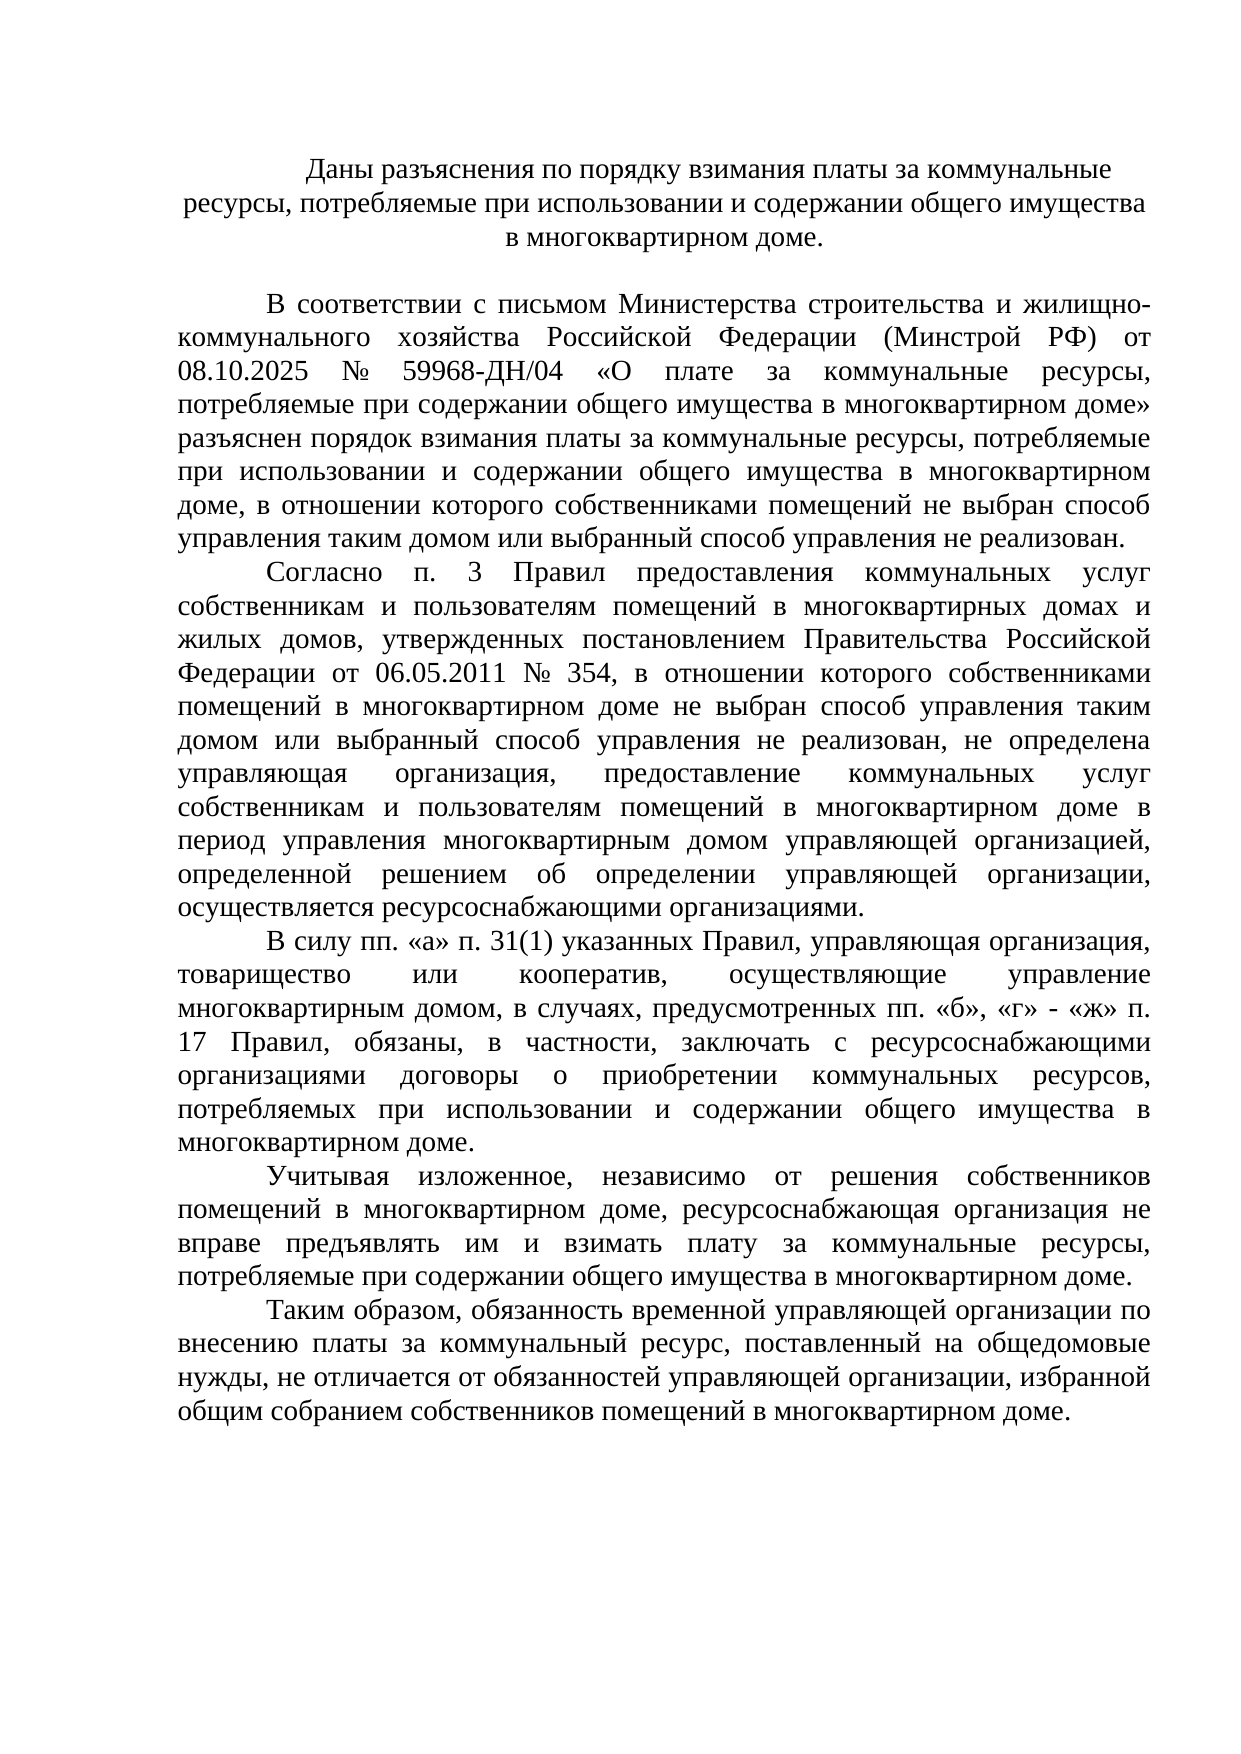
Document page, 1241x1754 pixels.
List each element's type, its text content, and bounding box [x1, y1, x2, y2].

text Таким образом, обязанность временной управляющей организации по внесению платы за коммунальный ресурс, поставленный на общедомовые нужды, не отличается от обязанностей управляющей организации, избранной общим собранием собственников помещений в многоквартирном доме. [177, 1292, 1152, 1426]
text Даны разъяснения по порядку взимания платы за коммунальные ресурсы, потребляемые при использовании и содержании общего имущества в многоквартирном доме. [177, 152, 1152, 252]
text В соответствии с письмом Министерства строительства и жилищно-коммунального хозяйства Российской Федерации (Минстрой РФ) от 08.10.2025 № 59968-ДН/04 «О плате за коммунальные ресурсы, потребляемые при содержании общего имущества в многоквартирном доме» разъяснен порядок взимания платы за коммунальные ресурсы, потребляемые при использовании и содержании общего имущества в многоквартирном доме, в отношении которого собственниками помещений не выбран способ управления таким домом или выбранный способ управления не реализован. [177, 286, 1152, 554]
text Согласно п. 3 Правил предоставления коммунальных услуг собственникам и пользователям помещений в многоквартирных домах и жилых домов, утвержденных постановлением Правительства Российской Федерации от 06.05.2011 № 354, в отношении которого собственниками помещений в многоквартирном доме не выбран способ управления таким домом или выбранный способ управления не реализован, не определена управляющая организация, предоставление коммунальных услуг собственникам и пользователям помещений в многоквартирном доме в период управления многоквартирным домом управляющей организацией, определенной решением об определении управляющей организации, осуществляется ресурсоснабжающими организациями. [177, 554, 1152, 923]
text Учитывая изложенное, независимо от решения собственников помещений в многоквартирном доме, ресурсоснабжающая организация не вправе предъявлять им и взимать плату за коммунальные ресурсы, потребляемые при содержании общего имущества в многоквартирном доме. [177, 1158, 1152, 1292]
text В силу пп. «а» п. 31(1) указанных Правил, управляющая организация, товарищество или кооператив, осуществляющие управление многоквартирным домом, в случаях, предусмотренных пп. «б», «г» - «ж» п. 17 Правил, обязаны, в частности, заключать с ресурсоснабжающими организациями договоры о приобретении коммунальных ресурсов, потребляемых при использовании и содержании общего имущества в многоквартирном доме. [177, 923, 1152, 1158]
